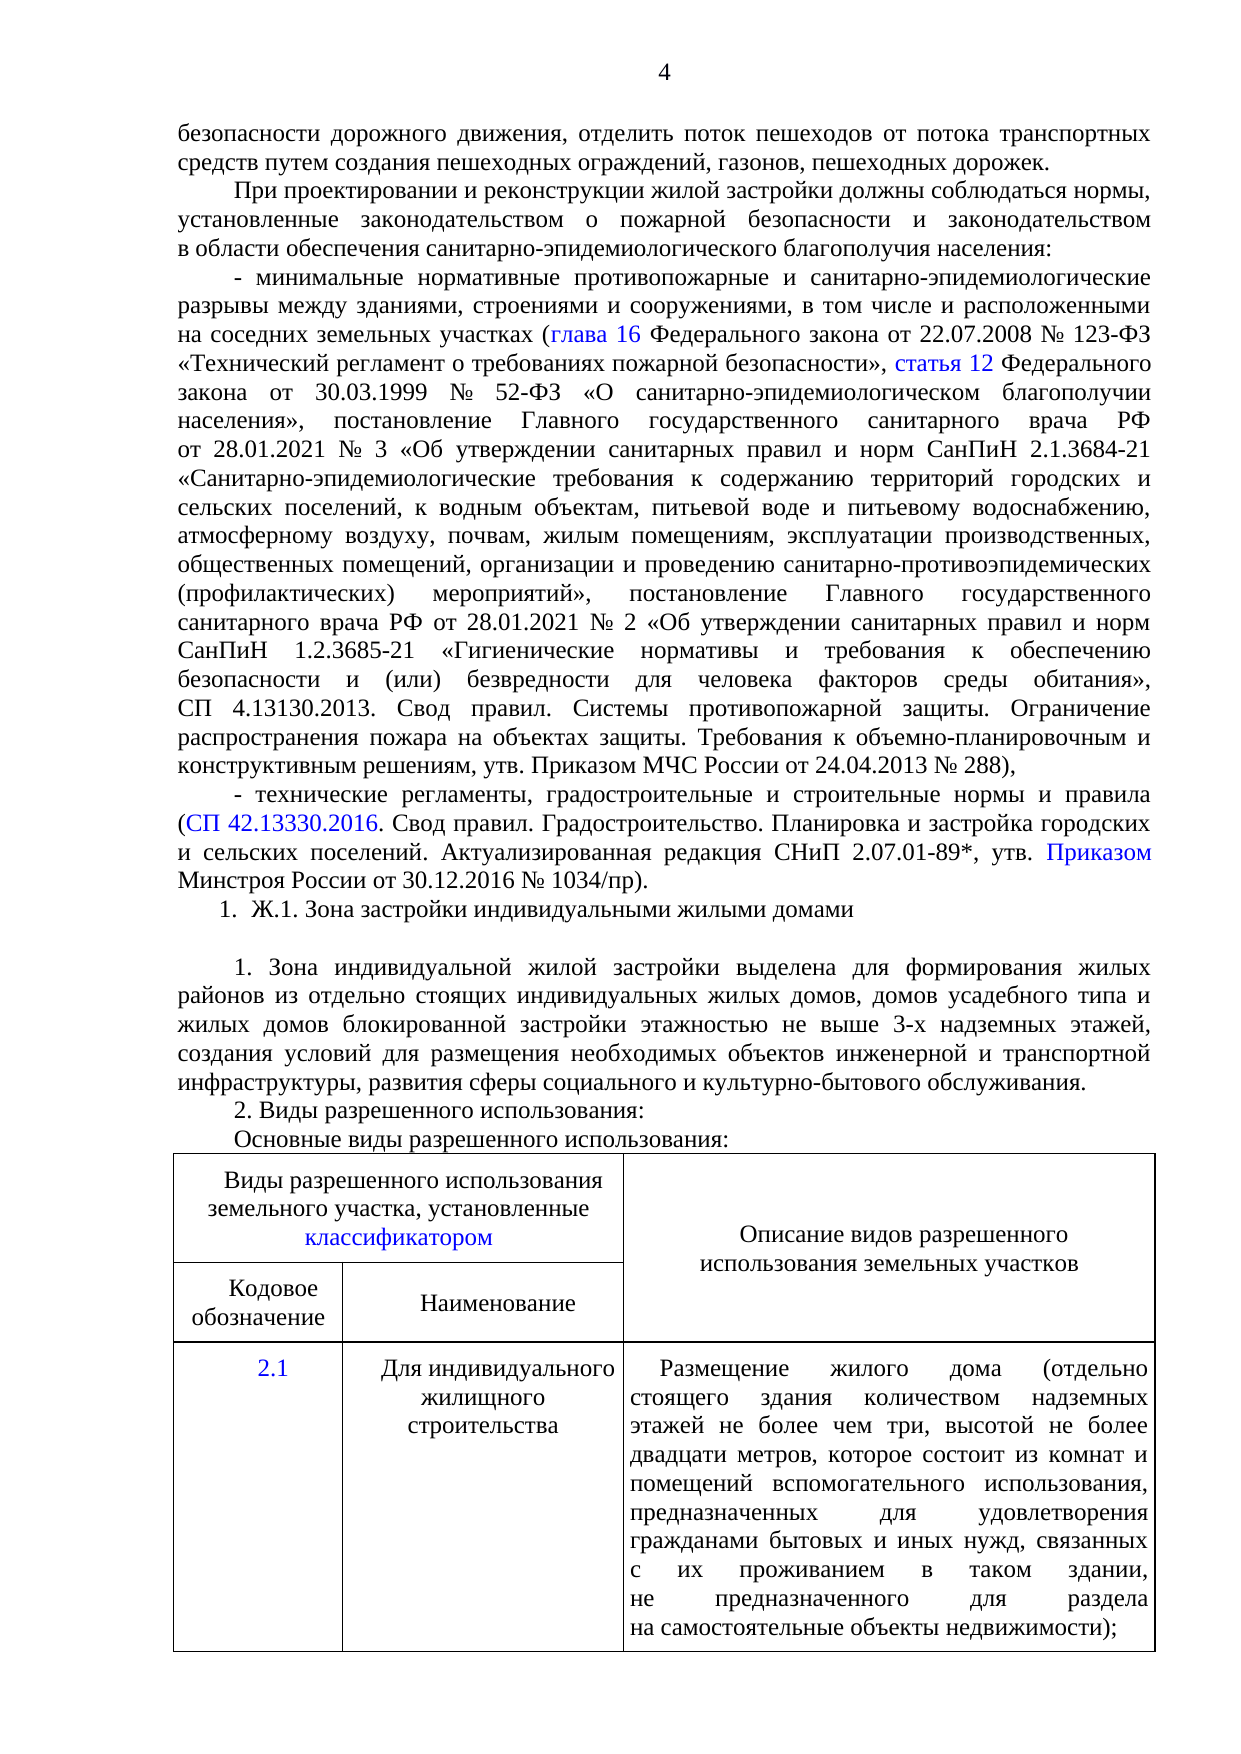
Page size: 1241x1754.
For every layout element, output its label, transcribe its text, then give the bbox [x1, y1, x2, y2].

table_header Описание видов разрешенного использования земельных участков [624, 1154, 1154, 1341]
table_header Виды разрешенного использования земельного участка, установленные классификатором [174, 1154, 623, 1262]
text 1. Зона индивидуальной жилой застройки выделена для формирования жилых районов из отдельно стоящих индивидуальных жилых домов, домов усадебного типа и жилых домов блокированной застройки этажностью не выше 3-х надземных этажей, создания условий для размещения необходимых объектов инженерной и транспортной инфраструктуры, развития сферы социального и культурно-бытового обслуживания. [177, 952, 1152, 1096]
text При проектировании и реконструкции жилой застройки должны соблюдаться нормы, установленные законодательством о пожарной безопасности и законодательством в области обеспечения санитарно-эпидемиологического благополучия населения: [177, 176, 1152, 262]
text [177, 118, 1152, 176]
text Основные виды разрешенного использования: [177, 1124, 1152, 1153]
text - технические регламенты, градостроительные и строительные нормы и правила (СП 42.13330.2016. Свод правил. Градостроительство. Планировка и застройка городских и сельских поселений. Актуализированная редакция СНиП 2.07.01-89*, утв. Приказом Минстроя России от 30.12.2016 № 1034/пр). [177, 779, 1152, 894]
table_cell Наименование [343, 1263, 623, 1341]
title Ж.1. Зона застройки индивидуальными жилыми домами [162, 894, 1152, 923]
text - минимальные нормативные противопожарные и санитарно-эпидемиологические разрывы между зданиями, строениями и сооружениями, в том числе и расположенными на соседних земельных участках (глава 16 Федерального закона от 22.07.2008 № 123-ФЗ «Технический регламент о требованиях пожарной безопасности», статья 12 Федерального закона от 30.03.1999 № 52-ФЗ «О санитарно-эпидемиологическом благополучии населения», постановление Главного государственного санитарного врача РФ от 28.01.2021 № 3 «Об утверждении санитарных правил и норм СанПиН 2.1.3684-21 «Санитарно-эпидемиологические требования к содержанию территорий городских и сельских поселений, к водным объектам, питьевой воде и питьевому водоснабжению, атмосферному воздуху, почвам, жилым помещениям, эксплуатации производственных, общественных помещений, организации и проведению санитарно-противоэпидемических (профилактических) мероприятий», постановление Главного государственного санитарного врача РФ от 28.01.2021 № 2 «Об утверждении санитарных правил и норм СанПиН 1.2.3685-21 «Гигиенические нормативы и требования к обеспечению безопасности и (или) безвредности для человека факторов среды обитания», СП 4.13130.2013. Свод правил. Системы противопожарной защиты. Ограничение распространения пожара на объектах защиты. Требования к объемно-планировочным и конструктивным решениям, утв. Приказом МЧС России от 24.04.2013 № 288), [177, 262, 1152, 779]
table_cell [343, 1343, 623, 1651]
text 2. Виды разрешенного использования: [177, 1096, 1152, 1124]
table_cell 2.1 [174, 1343, 342, 1651]
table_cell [624, 1343, 1154, 1651]
table_cell Кодовое обозначение [174, 1263, 342, 1341]
